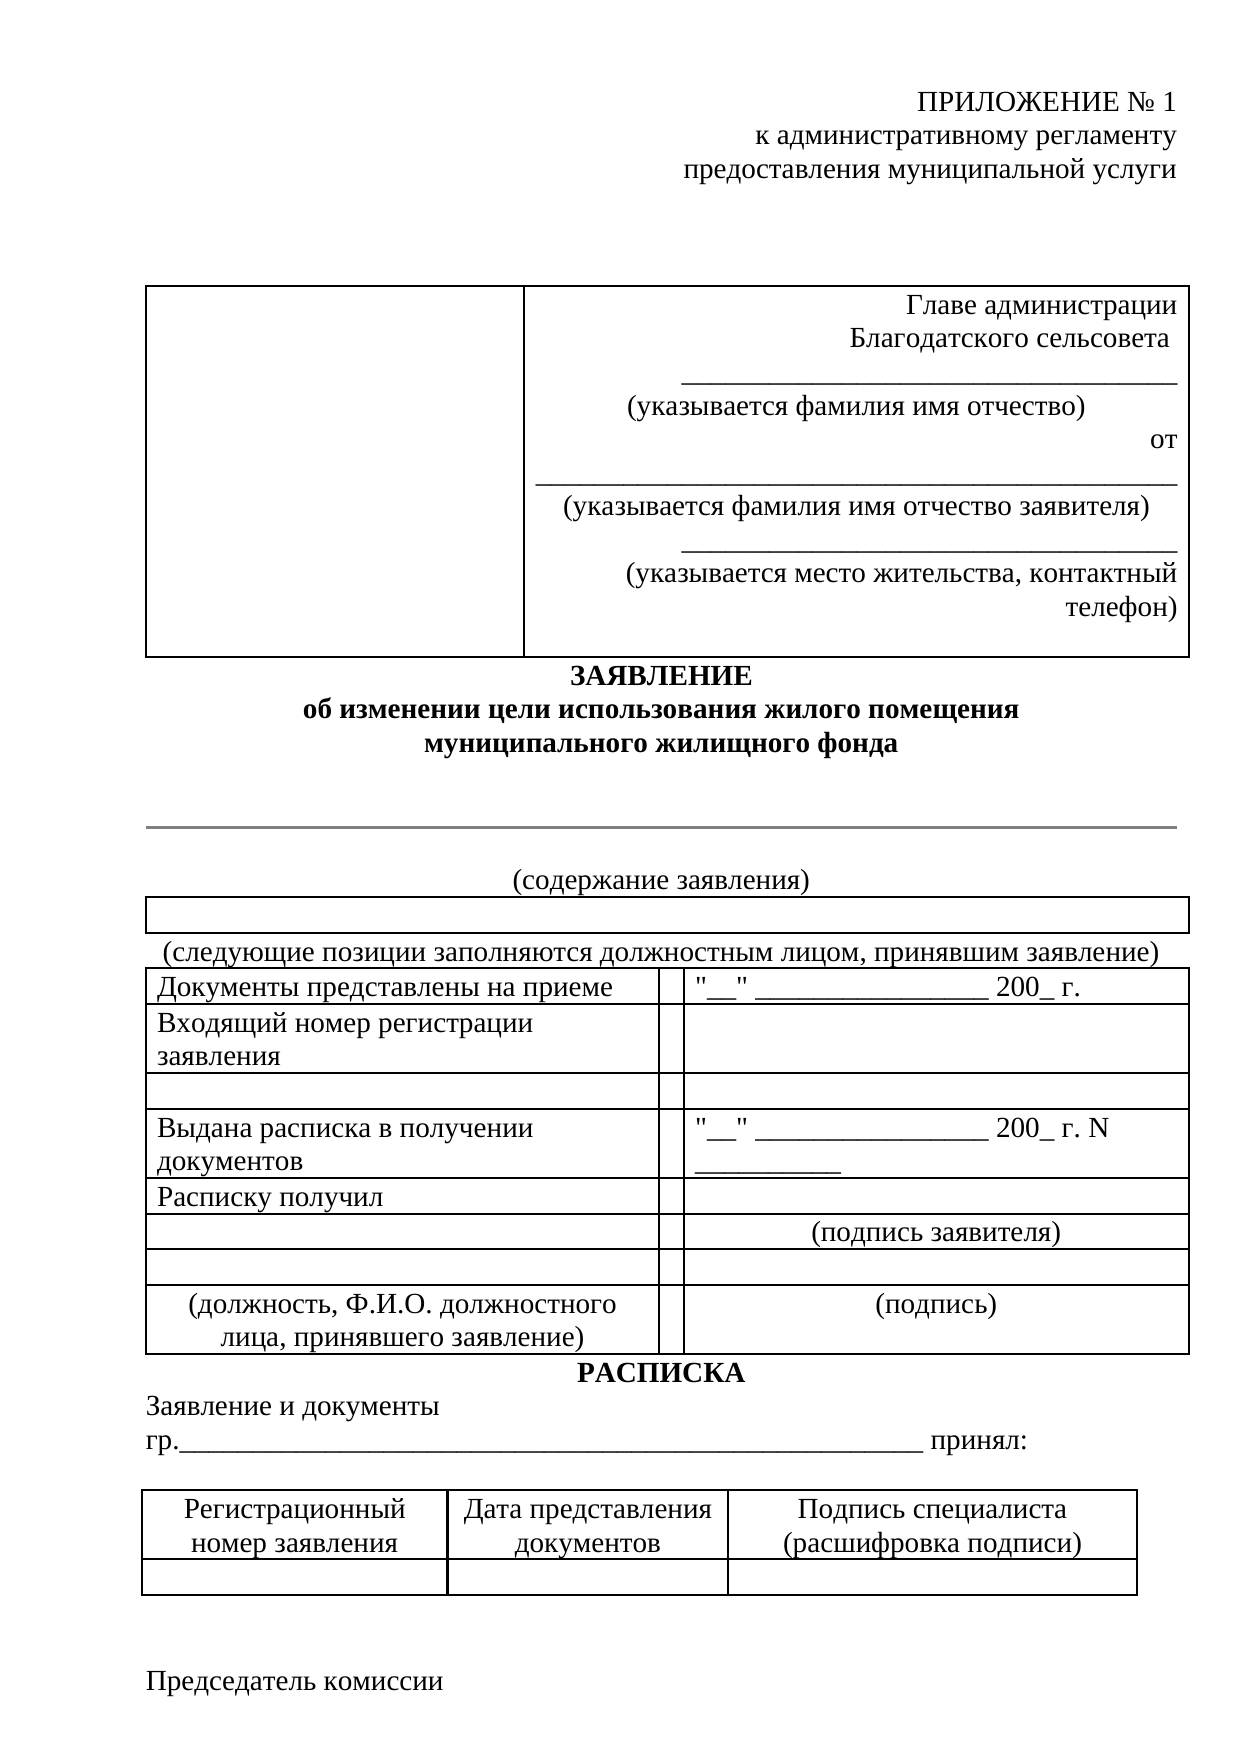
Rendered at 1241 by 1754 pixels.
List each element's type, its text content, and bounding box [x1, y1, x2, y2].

table_header Документы представлены на приеме [147, 969, 658, 1003]
table_cell [660, 1110, 683, 1177]
table_cell [729, 1560, 1136, 1594]
table_cell Выдана расписка в получении документов [147, 1110, 658, 1177]
table_cell [660, 1005, 683, 1072]
table_cell [660, 1179, 683, 1212]
table_header [147, 287, 523, 656]
table_header [147, 898, 1188, 932]
table_cell [449, 1560, 727, 1594]
text РАСПИСКА [146, 1355, 1177, 1388]
table_cell [660, 1215, 683, 1248]
table_header Дата представления документов [449, 1491, 727, 1558]
table_cell [685, 1005, 1188, 1072]
table_cell [147, 1250, 658, 1284]
table_header "__" ________________ 200_ г. [685, 969, 1188, 1003]
text ЗАЯВЛЕНИЕ об изменении цели использования жилого помещения [146, 658, 1177, 725]
table_cell [685, 1179, 1188, 1212]
text предоставления муниципальной услуги [146, 151, 1177, 184]
table_cell (подпись заявителя) [685, 1215, 1188, 1248]
table_cell [660, 1250, 683, 1284]
text муниципального жилищного фонда [146, 725, 1177, 759]
table_cell (должность, Ф.И.О. должностного лица, принявшего заявление) [147, 1286, 658, 1353]
table_cell Входящий номер регистрации заявления [147, 1005, 658, 1072]
text Заявление и документы гр.___________________________________________________ принял: [146, 1388, 1177, 1456]
table_cell [660, 1286, 683, 1353]
text (следующие позиции заполняются должностным лицом, принявшим заявление) [146, 934, 1177, 967]
text Председатель комиссии [146, 1663, 1173, 1697]
text ПРИЛОЖЕНИЕ № 1 [221, 84, 1177, 117]
table_header Подпись специалиста (расшифровка подписи) [729, 1491, 1136, 1558]
table_cell (подпись) [685, 1286, 1188, 1353]
table_cell [143, 1560, 446, 1594]
table_header [660, 969, 683, 1003]
text (содержание заявления) [146, 862, 1177, 896]
text к административному регламенту [146, 117, 1177, 151]
table_cell [147, 1074, 658, 1108]
table_cell [147, 1215, 658, 1248]
table_header Главе администрации Благодатского сельсовета __________________________________ (указывается фамилия имя отчество) от ____________________________________________ (указывается фамилия имя отчество заявителя) __________________________________ (указывается место жительства, контактный телефон) [525, 287, 1188, 656]
table_cell [660, 1074, 683, 1108]
table_cell Расписку получил [147, 1179, 658, 1212]
table_header Регистрационный номер заявления [143, 1491, 446, 1558]
table_cell [685, 1250, 1188, 1284]
table_cell [685, 1074, 1188, 1108]
table_cell "__" ________________ 200_ г. N __________ [685, 1110, 1188, 1177]
